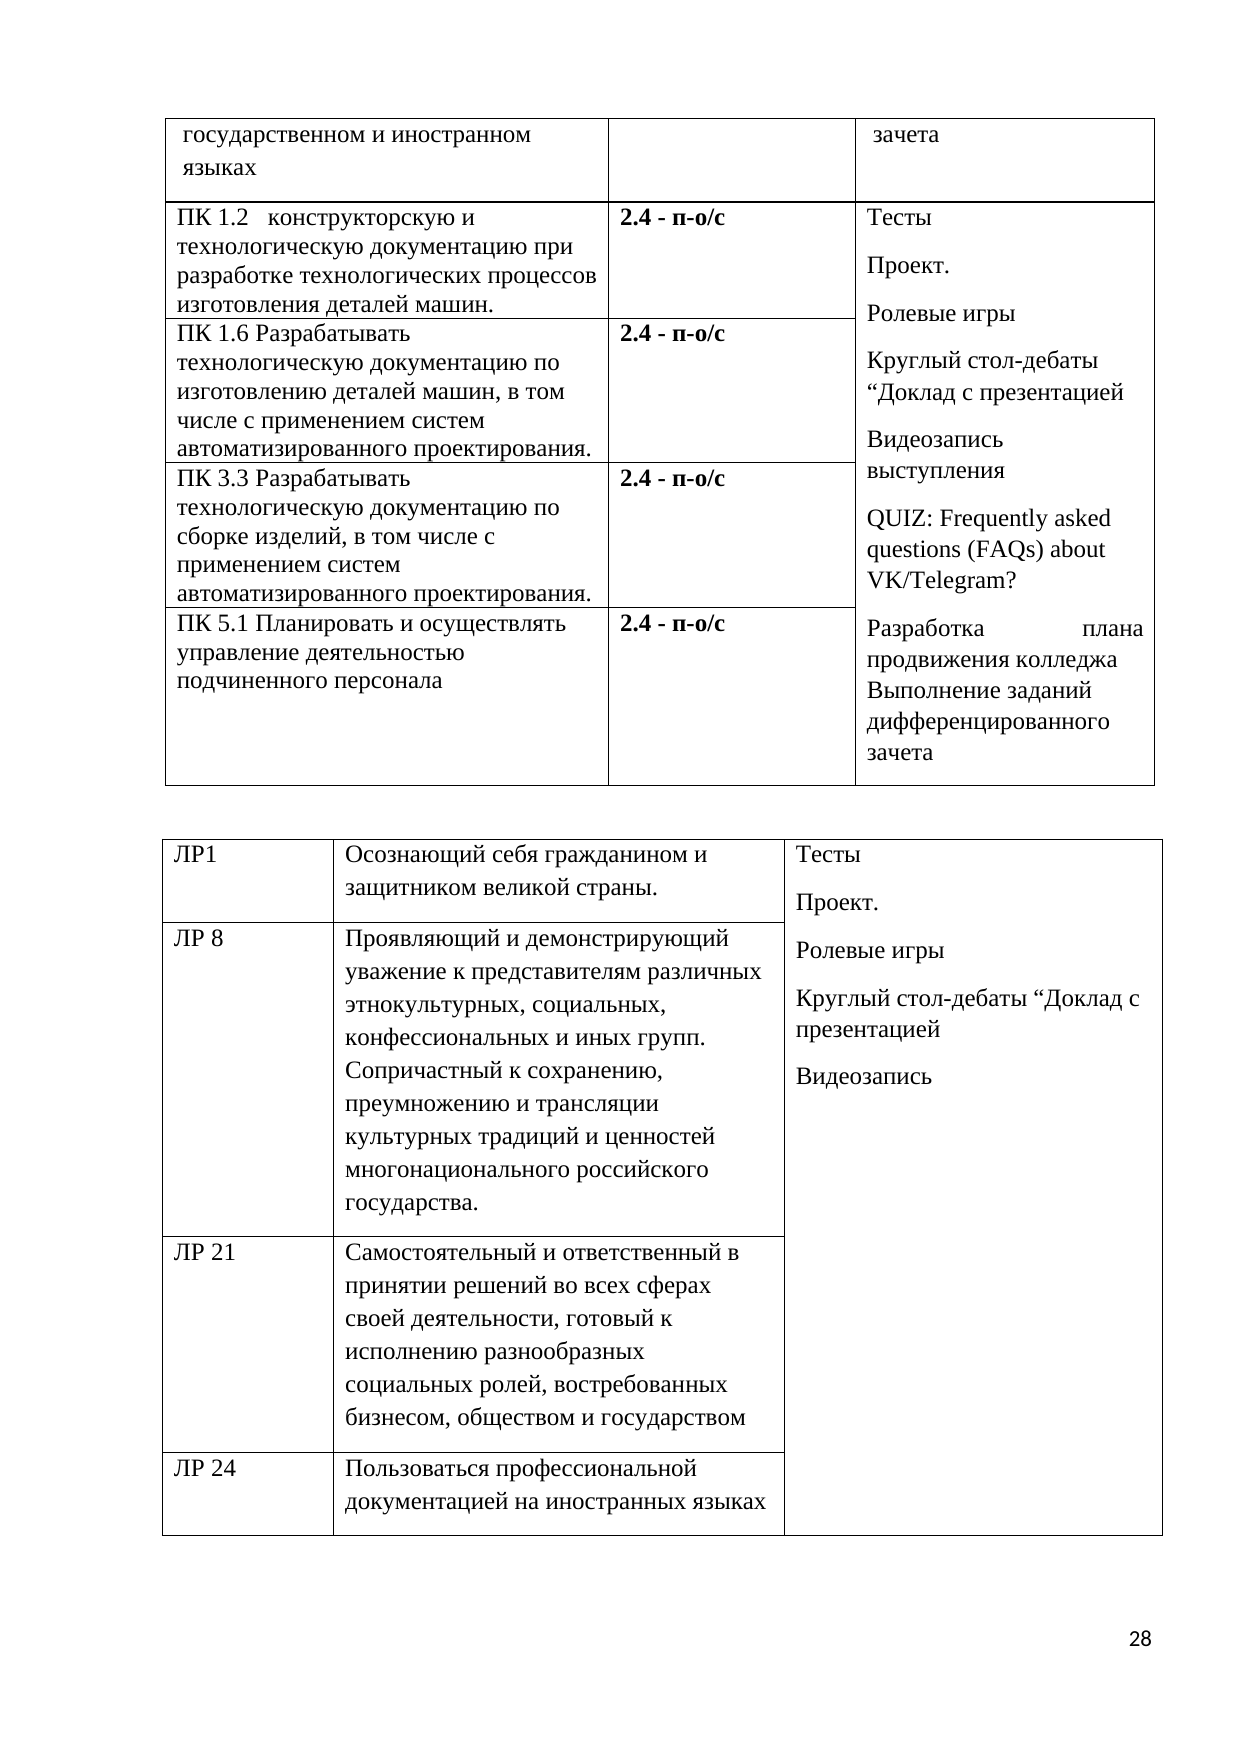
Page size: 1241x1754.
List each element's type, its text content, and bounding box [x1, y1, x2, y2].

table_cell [856, 119, 1154, 201]
table_cell ПК 1.2 конструкторскую и технологическую документацию при разработке технологических процессов изготовления деталей машин. [166, 203, 249, 317]
table_cell 2.4 - п-о/с [609, 608, 855, 784]
table_cell Пользоваться профессиональной документацией на иностранных языках [334, 1453, 784, 1535]
table_cell 2.4 - п-о/с [609, 463, 855, 607]
table_cell ПК 1.6 Разрабатывать технологическую документацию по изготовлению деталей машин, в том числе с применением систем автоматизированного проектирования. [166, 319, 608, 462]
table_cell 2.4 - п-о/с [609, 203, 855, 317]
table_cell Самостоятельный и ответственный в принятии решений во всех сферах своей деятельности, готовый к исполнению разнообразных социальных ролей, востребованных бизнесом, обществом и государством [334, 1237, 784, 1452]
table_cell ЛР 24 [163, 1453, 333, 1535]
table_header ЛР1 [163, 840, 333, 922]
table_header Тесты Проект. Ролевые игры Круглый стол-дебаты “Доклад с презентацией Видеозапись [785, 840, 1162, 1535]
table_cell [609, 119, 855, 201]
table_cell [166, 119, 608, 201]
table_cell 2.4 - п-о/с [609, 319, 855, 462]
table_cell ЛР 21 [163, 1237, 333, 1452]
table_cell ПК 1.2 конструкторскую и технологическую документацию при разработке технологических процессов изготовления деталей машин. [475, 203, 608, 317]
table_cell ПК 3.3 Разрабатывать технологическую документацию по сборке изделий, в том числе с применением систем автоматизированного проектирования. [166, 463, 608, 607]
table_cell ПК 5.1 Планировать и осуществлять управление деятельностью подчиненного персонала [166, 608, 608, 784]
table_header Осознающий себя гражданином и защитником великой страны. [334, 840, 784, 922]
table_cell Проявляющий и демонстрирующий уважение к представителям различных этнокультурных, социальных, конфессиональных и иных групп. Сопричастный к сохранению, преумножению и трансляции культурных традиций и ценностей многонационального российского государства. [334, 923, 784, 1236]
table_cell ЛР 8 [163, 923, 333, 1236]
